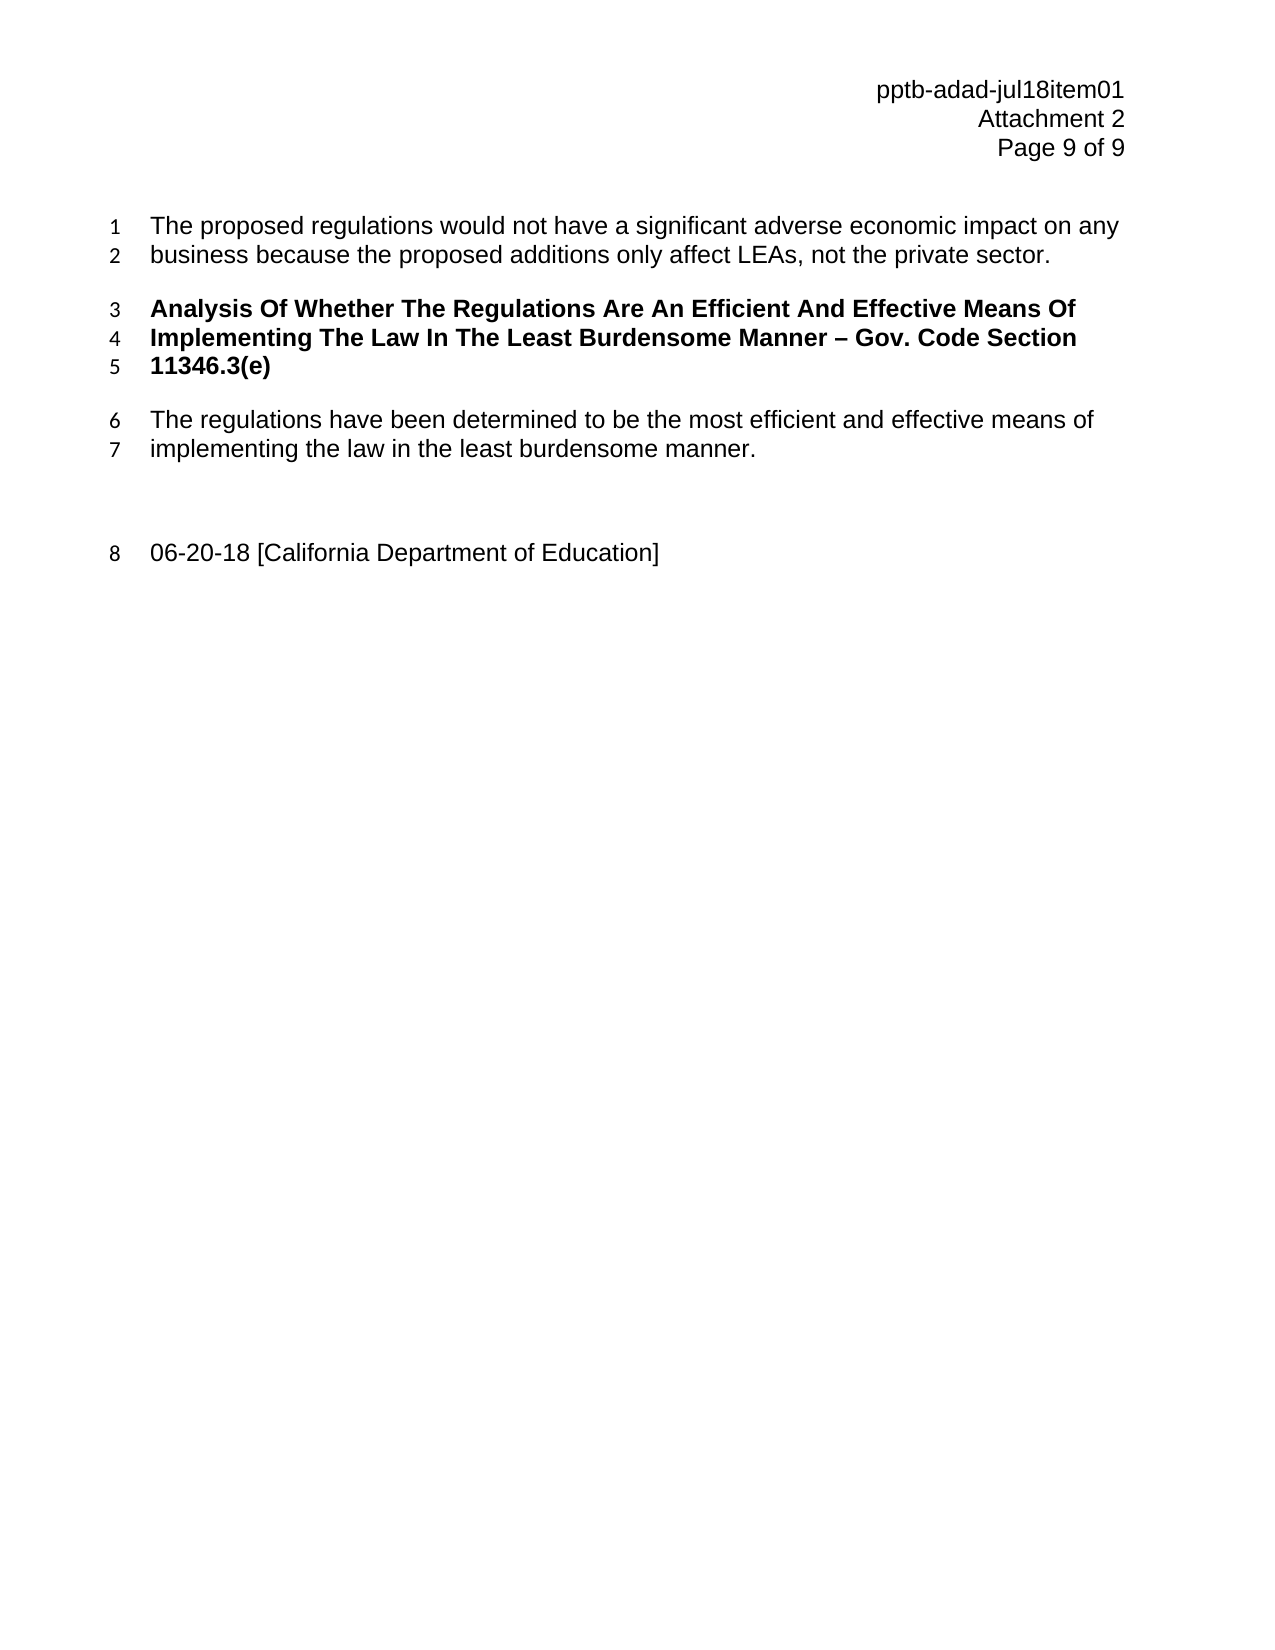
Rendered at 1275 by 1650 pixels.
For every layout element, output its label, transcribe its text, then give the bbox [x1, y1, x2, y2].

text The proposed regulations would not have a significant adverse economic impact on any business because the proposed additions only affect LEAs, not the private sector. [150, 211, 1125, 269]
text Analysis Of Whether The Regulations Are An Efficient And Effective Means Of Implementing The Law In The Least Burdensome Manner – Gov. Code Section 11346.3(e) [150, 294, 1125, 380]
text 06-20-18 [California Department of Education] [150, 537, 1125, 566]
text The regulations have been determined to be the most efficient and effective means of implementing the law in the least burdensome manner. [150, 405, 1125, 462]
